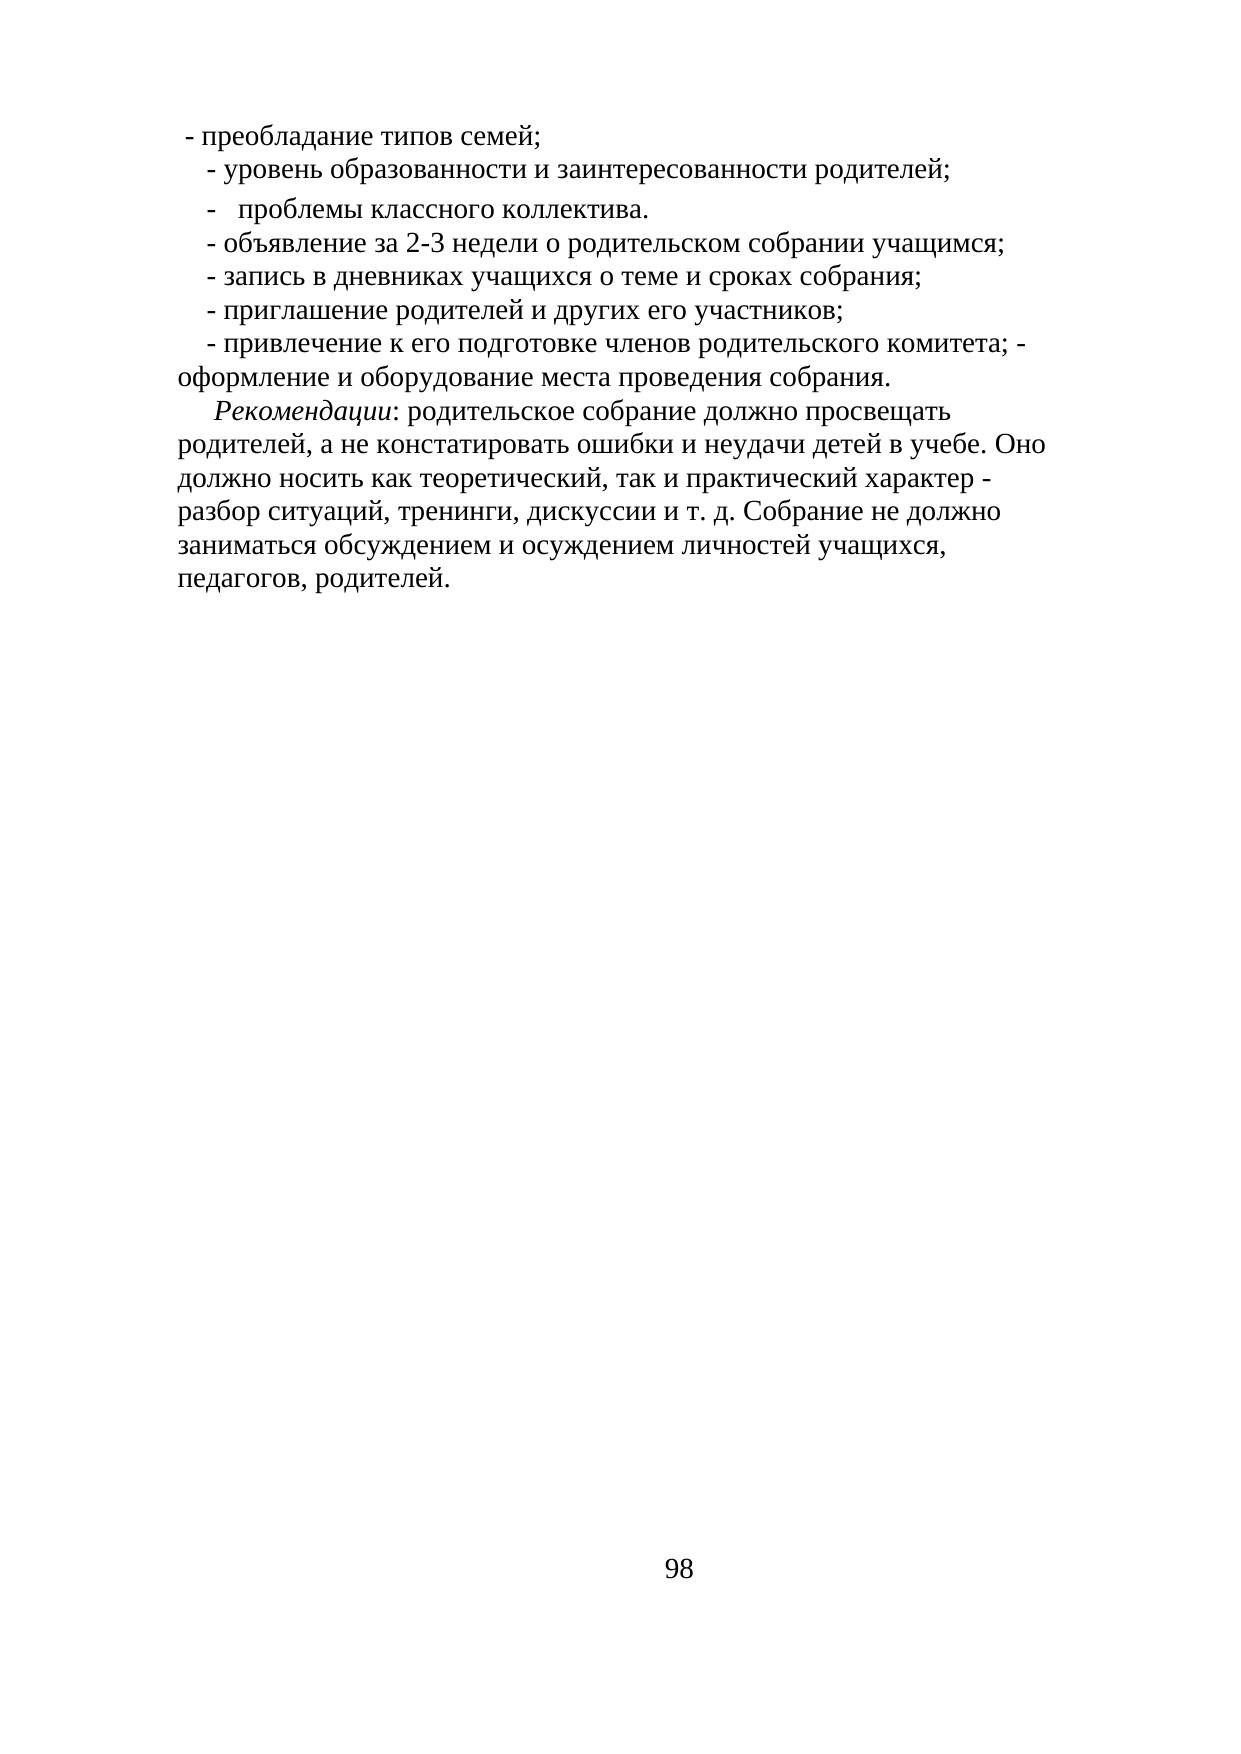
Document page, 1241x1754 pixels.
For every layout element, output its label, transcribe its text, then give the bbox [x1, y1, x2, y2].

text - преобладание типов семей; - уровень образованности и заинтересованности родителей; [177, 118, 1061, 185]
text - проблемы классного коллектива. - объявление за 2-3 недели о родительском собрании учащимся; - запись в дневниках учащихся о теме и сроках собрания; - приглашение родителей и других его участников; - привлечение к его подготовке членов родительского комитета; - оформление и оборудование места проведения собрания. Рекомендации: родительское собрание должно просвещать родителей, а не констатировать ошибки и неудачи детей в учебе. Оно должно носить как теоретический, так и практический характер - разбор ситуаций, тренинги, дискуссии и т. д. Собрание не должно заниматься обсуждением и осуждением личностей учащихся, педагогов, родителей. [177, 191, 1061, 594]
text 98 [177, 1551, 1181, 1584]
